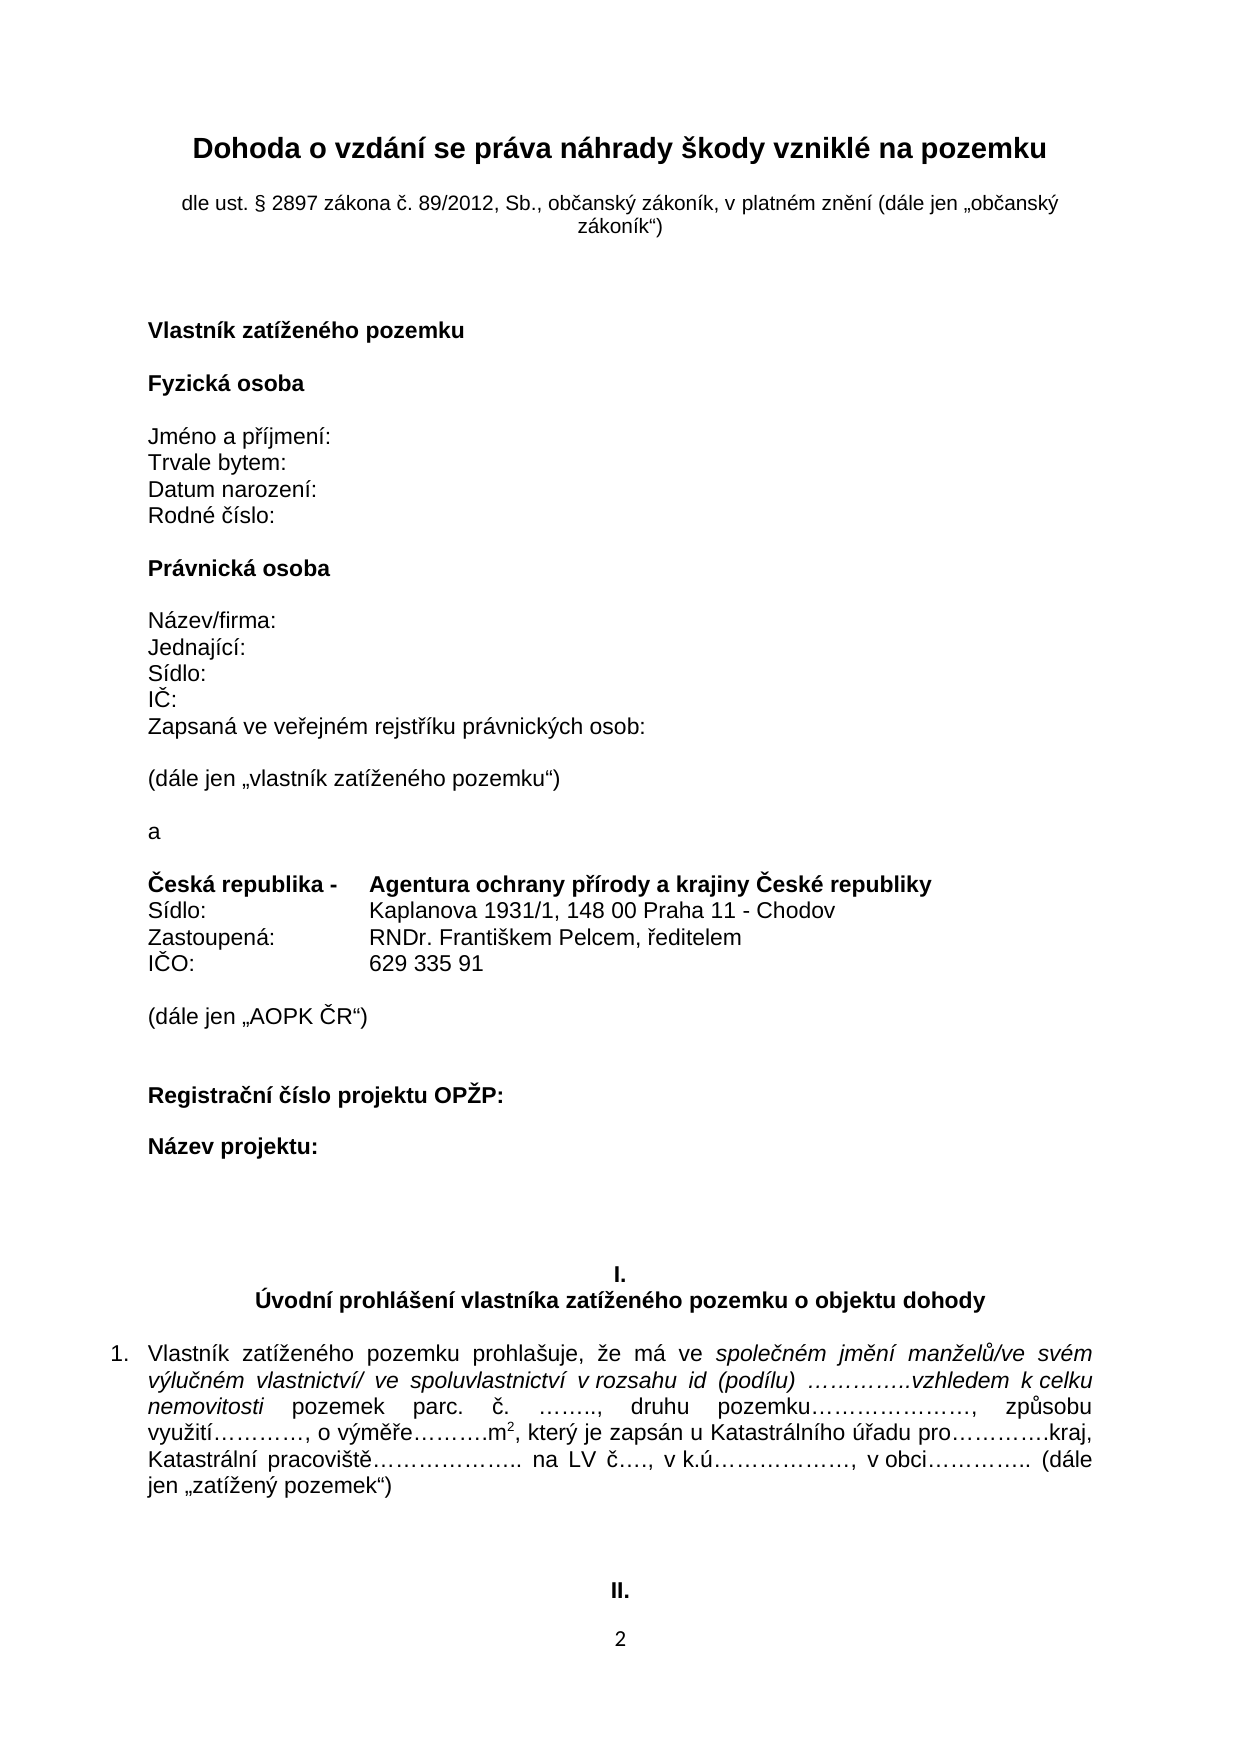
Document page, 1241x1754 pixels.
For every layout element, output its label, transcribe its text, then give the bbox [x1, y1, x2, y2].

text (dále jen „vlastník zatíženého pozemku“) [148, 765, 1093, 792]
text Název/firma: [148, 607, 1093, 634]
text Vlastník zatíženého pozemku [148, 317, 1093, 344]
text IČO: 629 335 91 [148, 950, 1093, 976]
text Úvodní prohlášení vlastníka zatíženého pozemku o objektu dohody [148, 1287, 1093, 1314]
text Česká republika - Agentura ochrany přírody a krajiny České republiky [148, 871, 1093, 897]
text II. [148, 1577, 1093, 1604]
text (dále jen „AOPK ČR“) [148, 1003, 1093, 1029]
text Zastoupená: RNDr. Františkem Pelcem, ředitelem [148, 923, 1093, 950]
text Registrační číslo projektu OPŽP: [148, 1082, 1093, 1108]
text Fyzická osoba [148, 370, 1093, 396]
text dle ust. § 2897 zákona č. 89/2012, Sb., občanský zákoník, v platném znění (dále jen „občanský zákoník“) [148, 190, 1093, 238]
text Zapsaná ve veřejném rejstříku právnických osob: [148, 713, 1093, 739]
text Datum narození: [148, 476, 1093, 502]
text Rodné číslo: [148, 502, 1093, 528]
text a [148, 818, 1093, 844]
text Jméno a příjmení: [148, 423, 1093, 449]
list Vlastník zatíženého pozemku prohlašuje, že má ve společném jmění manželů/ve svém výlučném vlastnictví/ ve spoluvlastnictví v rozsahu id (podílu) …………..vzhledem k celku nemovitosti pozemek parc. č. …….., druhu pozemku…………………, způsobu využití…………, o výměře……….m2, který je zapsán u Katastrálního úřadu pro………….kraj, Katastrální pracoviště……………….. na LV č…., v k.ú………………, v obci………….. (dále jen „zatížený pozemek“) [110, 1340, 1093, 1498]
text I. [148, 1261, 1093, 1287]
text Právnická osoba [148, 554, 1093, 581]
text Sídlo: Kaplanova 1931/1, 148 00 Praha 11 - Chodov [148, 897, 1093, 923]
text Jednající: [148, 634, 1093, 660]
text IČ: [148, 686, 1093, 713]
text Název projektu: [148, 1133, 1093, 1159]
text Sídlo: [148, 660, 1093, 686]
text Dohoda o vzdání se práva náhrady škody vzniklé na pozemku [148, 131, 1093, 164]
text Trvale bytem: [148, 449, 1093, 476]
